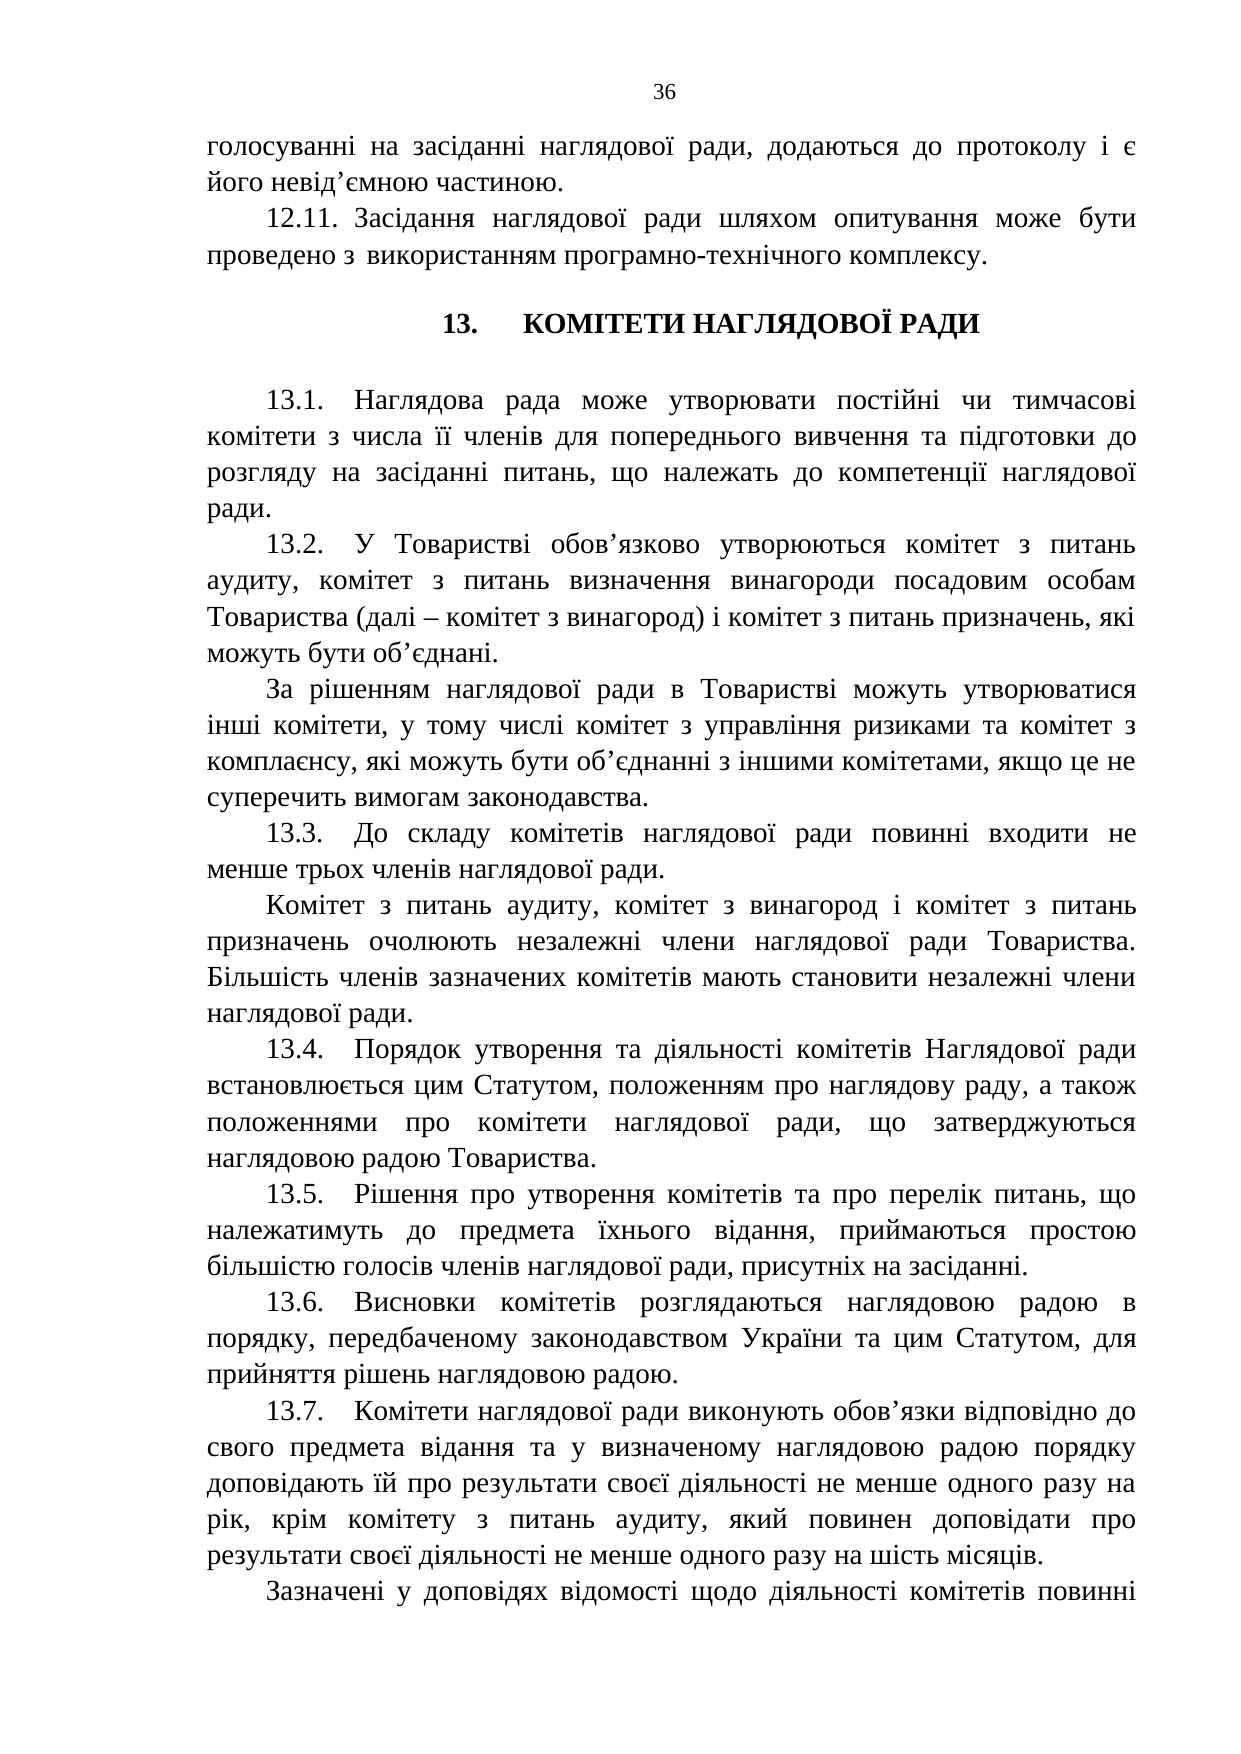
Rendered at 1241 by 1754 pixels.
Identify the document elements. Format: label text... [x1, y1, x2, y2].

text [207, 1573, 1137, 1607]
list Висновки комітетів розглядаються наглядовою радою в порядку, передбаченому законодавством України та цим Статутом, для прийняття рішень наглядовою радою. [207, 1284, 1137, 1390]
list Засідання наглядової ради шляхом опитування може бути проведено з використанням програмно-технічного комплексу. [207, 201, 1137, 270]
list До складу комітетів наглядової ради повинні входити не менше трьох членів наглядової ради. [207, 816, 1137, 884]
text За рішенням наглядової ради в Товаристві можуть утворюватися інші комітети, у тому числі комітет з управління ризиками та комітет з комплаєнсу, які можуть бути об’єднанні з іншими комітетами, якщо це не суперечить вимогам законодавства. [207, 671, 1137, 813]
list Комітети наглядової ради виконують обов’язки відповідно до свого предмета відання та у визначеному наглядовою радою порядку доповідають їй про результати своєї діяльності не менше одного разу на рік, крім комітету з питань аудиту, який повинен доповідати про результати своєї діяльності не менше одного разу на шість місяців. [207, 1393, 1137, 1571]
text Комітет з питань аудиту, комітет з винагород і комітет з питань призначень очолюють незалежні члени наглядової ради Товариства. Більшість членів зазначених комітетів мають становити незалежні члени наглядової ради. [207, 887, 1137, 1029]
list Порядок утворення та діяльності комітетів Наглядової ради встановлюється цим Статутом, положенням про наглядову раду, а також положеннями про комітети наглядової ради, що затверджуються наглядовою радою Товариства. [207, 1031, 1137, 1173]
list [207, 128, 1137, 198]
list Наглядова рада може утворювати постійні чи тимчасові комітети з числа її членів для попереднього вивчення та підготовки до розгляду на засіданні питань, що належать до компетенції наглядової ради. [207, 382, 1137, 524]
list Рішення про утворення комітетів та про перелік питань, що належатимуть до предмета їхнього відання, приймаються простою більшістю голосів членів наглядової ради, присутніх на засіданні. [207, 1176, 1137, 1282]
list У Товаристві обов’язково утворюються комітет з питань аудиту, комітет з питань визначення винагороди посадовим особам Товариства (далі – комітет з винагород) і комітет з питань призначень, які можуть бути об’єднані. [207, 526, 1137, 668]
subtitle КОМІТЕТИ НАГЛЯДОВОЇ РАДИ [442, 306, 1151, 340]
